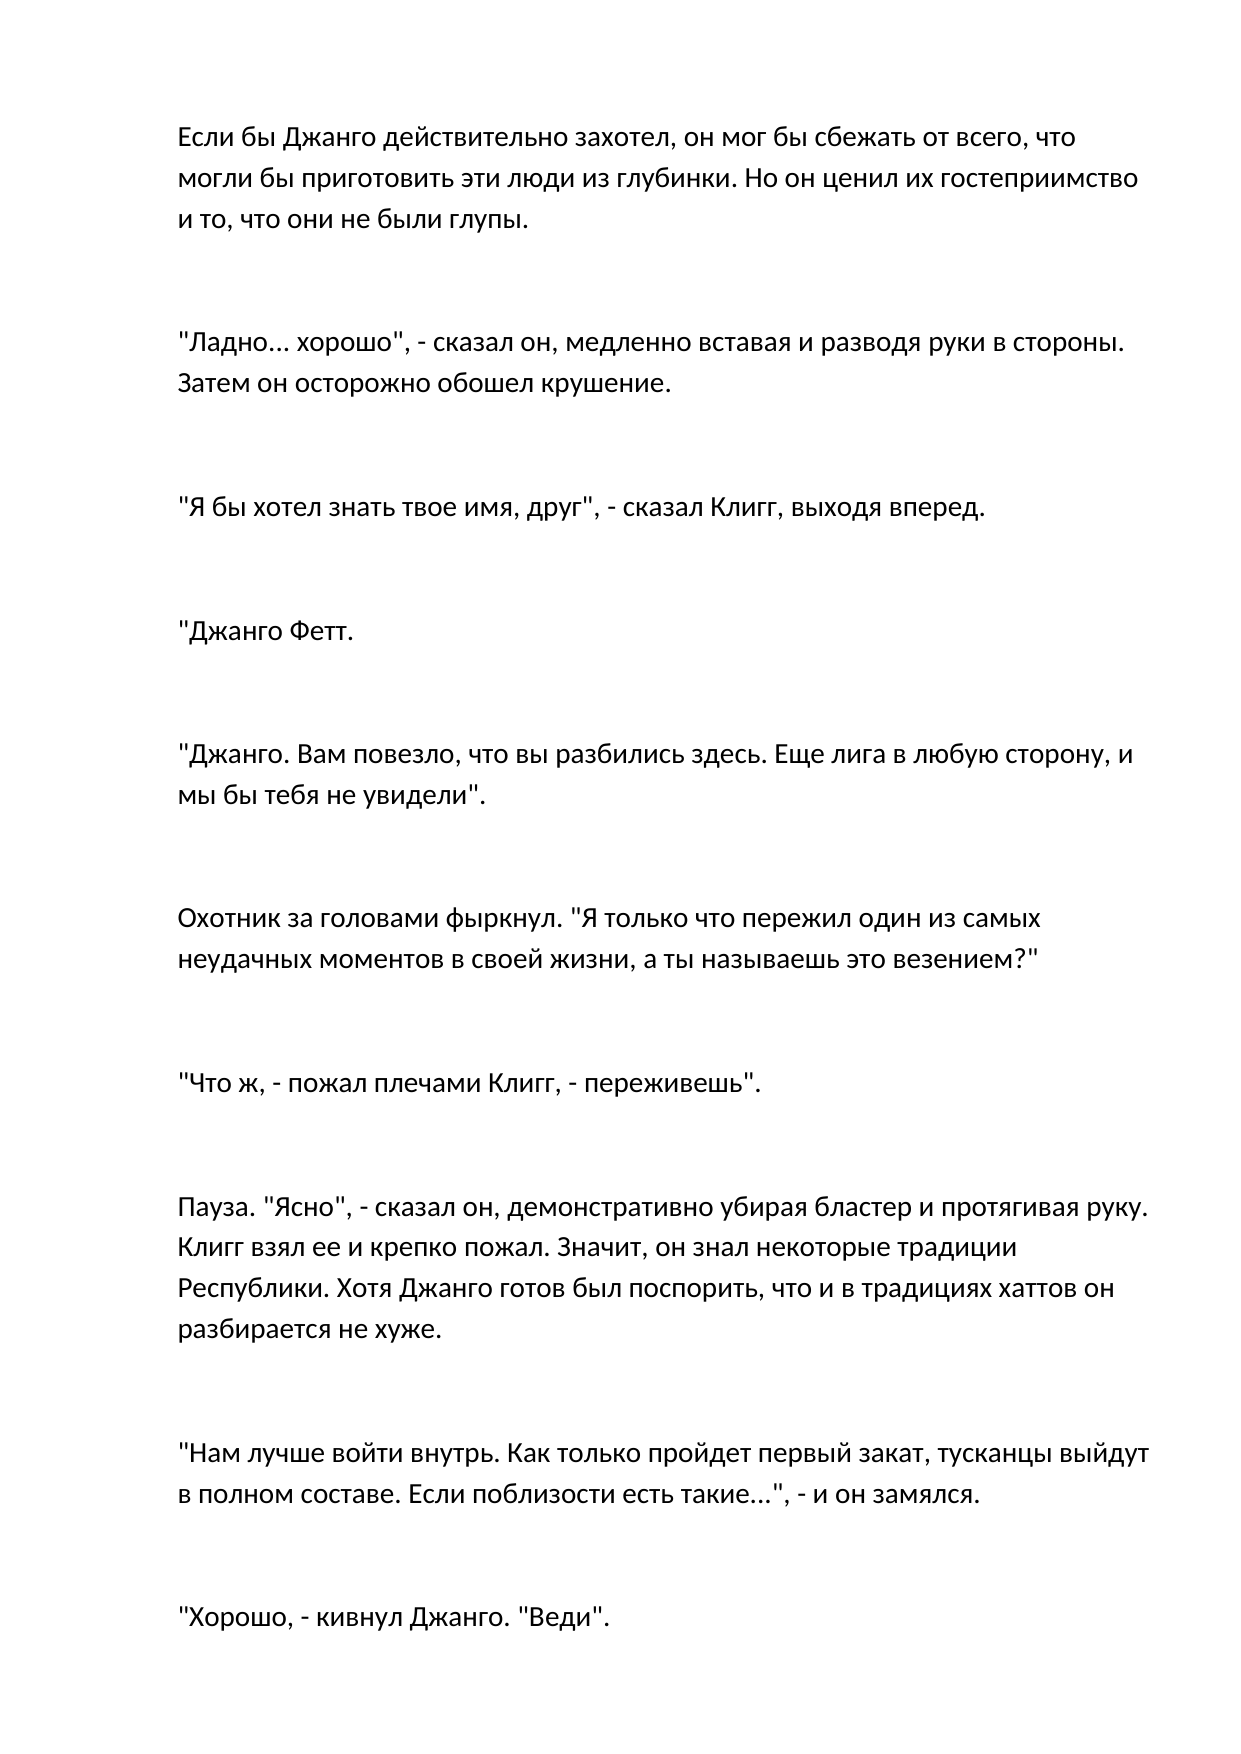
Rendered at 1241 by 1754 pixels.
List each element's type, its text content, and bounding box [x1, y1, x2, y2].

text "Нам лучше войти внутрь. Как только пройдет первый закат, тусканцы выйдут в полном составе. Если поблизости есть такие...", - и он замялся. [177, 1434, 1152, 1511]
text Если бы Джанго действительно захотел, он мог бы сбежать от всего, что могли бы приготовить эти люди из глубинки. Но он ценил их гостеприимство и то, что они не были глупы. [177, 118, 1152, 236]
text "Джанго Фетт. [177, 612, 1152, 647]
text "Джанго. Вам повезло, что вы разбились здесь. Еще лига в любую сторону, и мы бы тебя не увидели". [177, 735, 1152, 812]
text "Что ж, - пожал плечами Клигг, - переживешь". [177, 1064, 1152, 1100]
text Пауза. "Ясно", - сказал он, демонстративно убирая бластер и протягивая руку. Клигг взял ее и крепко пожал. Значит, он знал некоторые традиции Республики. Хотя Джанго готов был поспорить, что и в традициях хаттов он разбирается не хуже. [177, 1188, 1152, 1346]
text "Я бы хотел знать твое имя, друг", - сказал Клигг, выходя вперед. [177, 488, 1152, 524]
text Охотник за головами фыркнул. "Я только что пережил один из самых неудачных моментов в своей жизни, а ты называешь это везением?" [177, 899, 1152, 976]
text "Ладно... хорошо", - сказал он, медленно вставая и разводя руки в стороны. Затем он осторожно обошел крушение. [177, 323, 1152, 400]
text "Хорошо, - кивнул Джанго. "Веди". [177, 1598, 1152, 1634]
